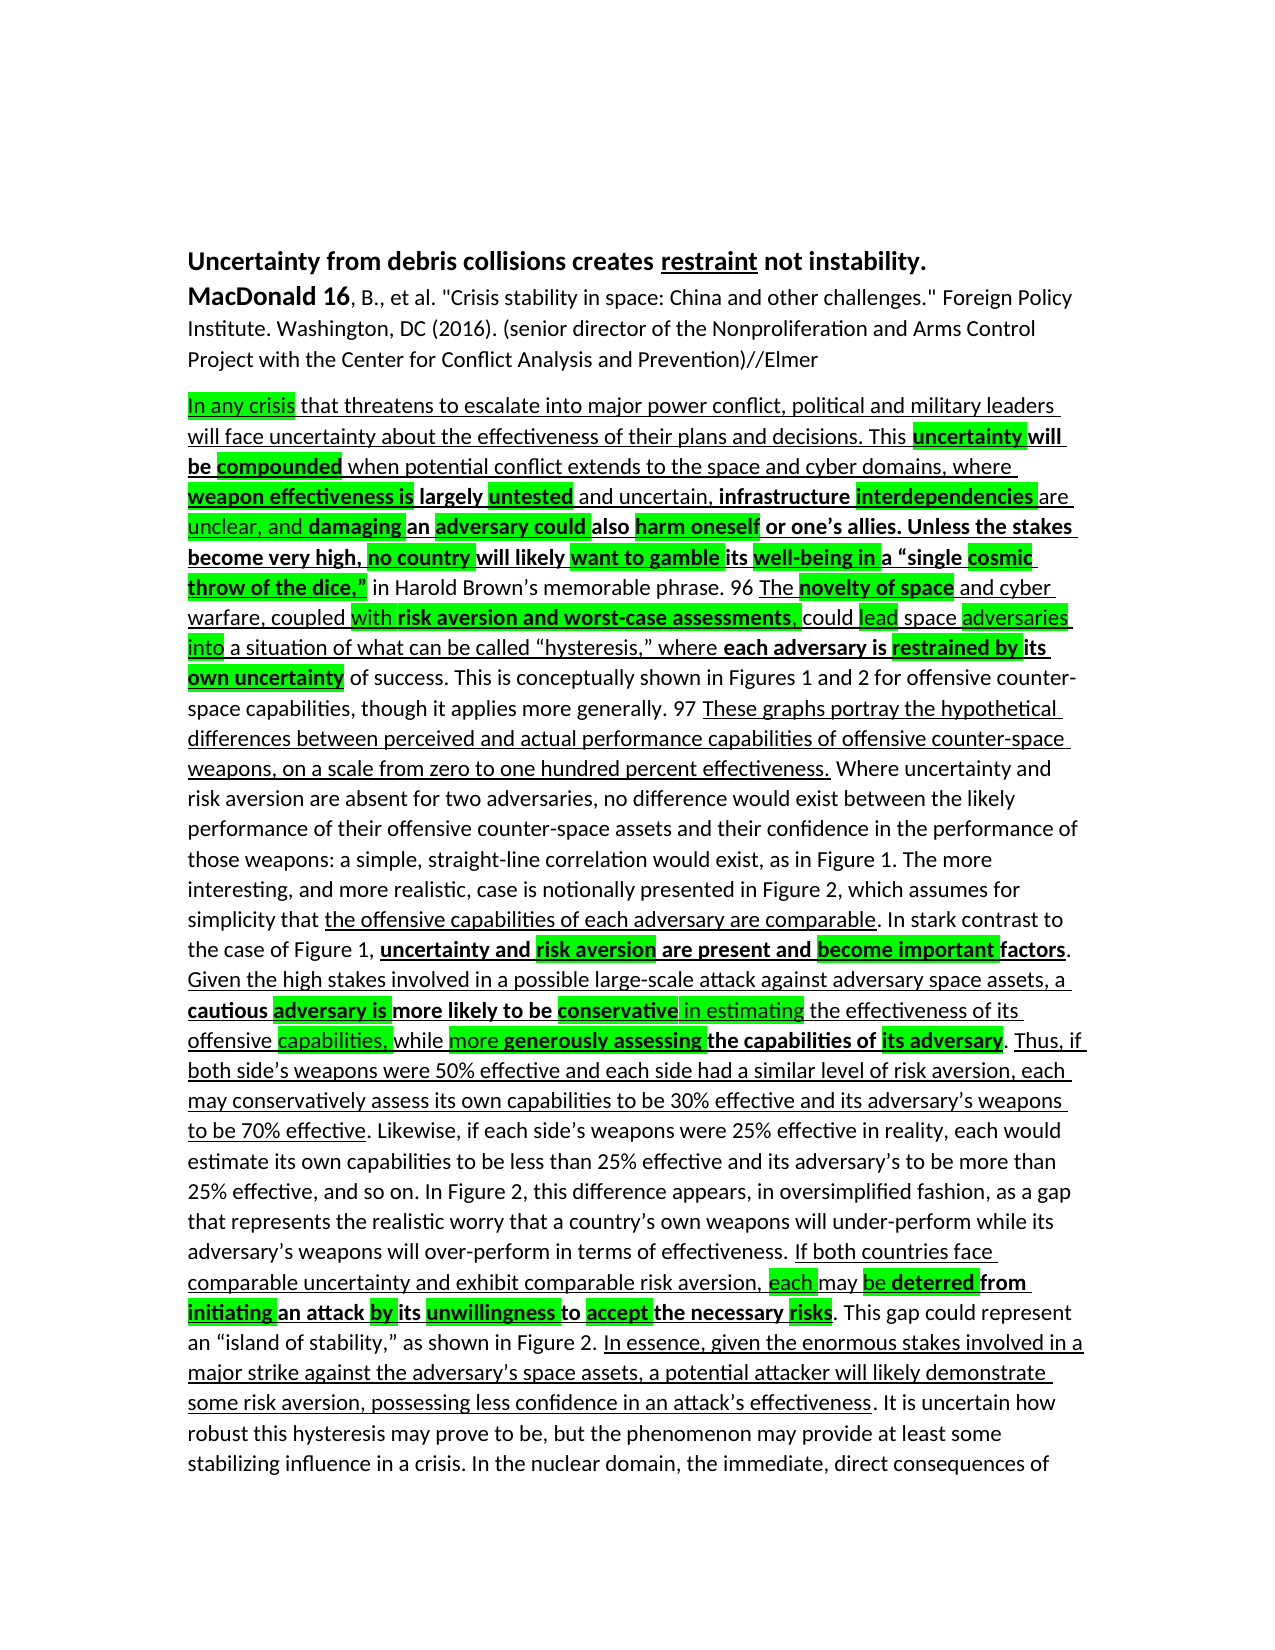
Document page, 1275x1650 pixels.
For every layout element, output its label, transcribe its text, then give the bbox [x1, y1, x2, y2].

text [187, 392, 1087, 1477]
subtitle Uncertainty from debris collisions creates restraint not instability. [187, 244, 1087, 277]
text MacDonald 16, B., et al. "Crisis stability in space: China and other challenges." Foreign Policy Institute. Washington, DC (2016). (senior director of the Nonproliferation and Arms Control Project with the Center for Conflict Analysis and Prevention)//Elmer [187, 279, 1087, 373]
